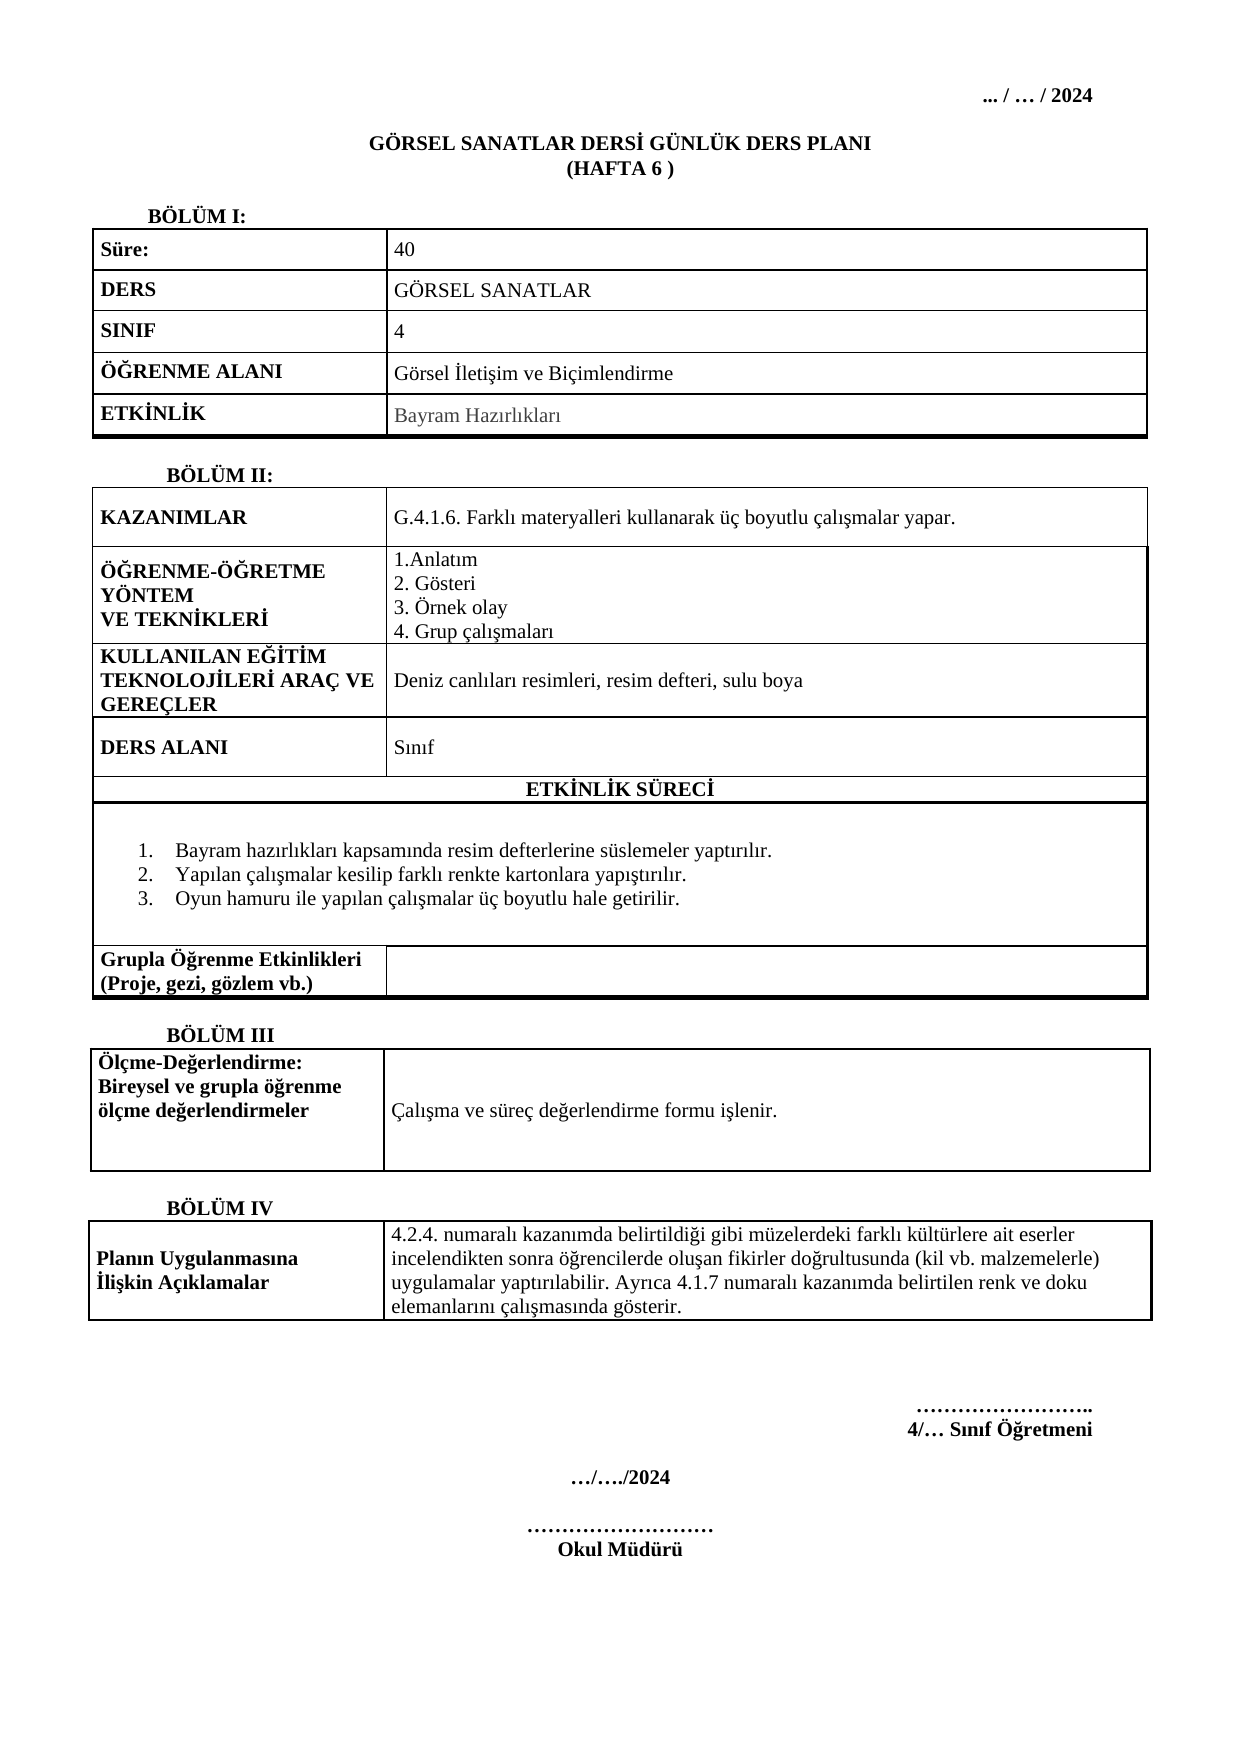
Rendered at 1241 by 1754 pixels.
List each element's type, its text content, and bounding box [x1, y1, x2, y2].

table_cell Bayram hazırlıkları kapsamında resim defterlerine süslemeler yaptırılır. Yapılan çalışmalar kesilip farklı renkte kartonlara yapıştırılır. Oyun hamuru ile yapılan çalışmalar üç boyutlu hale getirilir. [94, 804, 1146, 944]
table_header 40 [388, 230, 1146, 269]
table_cell 4 [388, 311, 1146, 352]
text 4/… Sınıf Öğretmeni [148, 1417, 1093, 1441]
table_cell ÖĞRENME-ÖĞRETME YÖNTEM VE TEKNİKLERİ [93, 547, 386, 643]
table_header Ölçme-Değerlendirme: Bireysel ve grupla öğrenme ölçme değerlendirmeler [92, 1050, 383, 1170]
table_cell KULLANILAN EĞİTİM TEKNOLOJİLERİ ARAÇ VE GEREÇLER [93, 644, 386, 716]
text …/…./2024 [148, 1465, 1093, 1489]
table_header G.4.1.6. Farklı materyalleri kullanarak üç boyutlu çalışmalar yapar. [387, 488, 1147, 546]
text Okul Müdürü [148, 1537, 1093, 1561]
table_cell 1.Anlatım 2. Gösteri 3. Örnek olay 4. Grup çalışmaları [387, 547, 1146, 643]
table_cell GÖRSEL SANATLAR [388, 271, 1146, 310]
table_cell Bayram Hazırlıkları [388, 395, 1146, 434]
table_header Çalışma ve süreç değerlendirme formu işlenir. [385, 1050, 1149, 1170]
table_cell Grupla Öğrenme Etkinlikleri (Proje, gezi, gözlem vb.) [94, 946, 386, 995]
text (HAFTA 6 ) [148, 155, 1093, 179]
table_cell Görsel İletişim ve Biçimlendirme [388, 353, 1146, 393]
table_cell DERS [94, 271, 386, 310]
subtitle BÖLÜM III [148, 1023, 1093, 1047]
table_cell Deniz canlıları resimleri, resim defteri, sulu boya [387, 644, 1146, 716]
table_cell ETKİNLİK SÜRECİ [94, 777, 1146, 801]
text BÖLÜM I: [148, 203, 1093, 228]
table_cell ETKİNLİK [94, 395, 386, 434]
table_cell [387, 947, 1146, 995]
table_cell DERS ALANI [94, 718, 386, 776]
table_header 4.2.4. numaralı kazanımda belirtildiği gibi müzelerdeki farklı kültürlere ait eserler incelendikten sonra öğrencilerde oluşan fikirler doğrultusunda (kil vb. malzemelerle) uygulamalar yaptırılabilir. Ayrıca 4.1.7 numaralı kazanımda belirtilen renk ve doku elemanlarını çalışmasında gösterir. [385, 1222, 1150, 1318]
subtitle BÖLÜM IV [148, 1196, 1093, 1220]
table_header Planın Uygulanmasına İlişkin Açıklamalar [90, 1222, 383, 1318]
table_header KAZANIMLAR [93, 488, 386, 546]
table_header Süre: [94, 230, 386, 269]
text BÖLÜM II: [148, 463, 1093, 487]
table_cell SINIF [94, 311, 386, 352]
table_cell Sınıf [387, 718, 1146, 776]
text ... / … / 2024 [148, 83, 1093, 107]
text …………………….. [148, 1393, 1093, 1417]
text ……………………… [148, 1513, 1093, 1537]
table_cell ÖĞRENME ALANI [94, 353, 386, 393]
text GÖRSEL SANATLAR DERSİ GÜNLÜK DERS PLANI [148, 131, 1093, 155]
